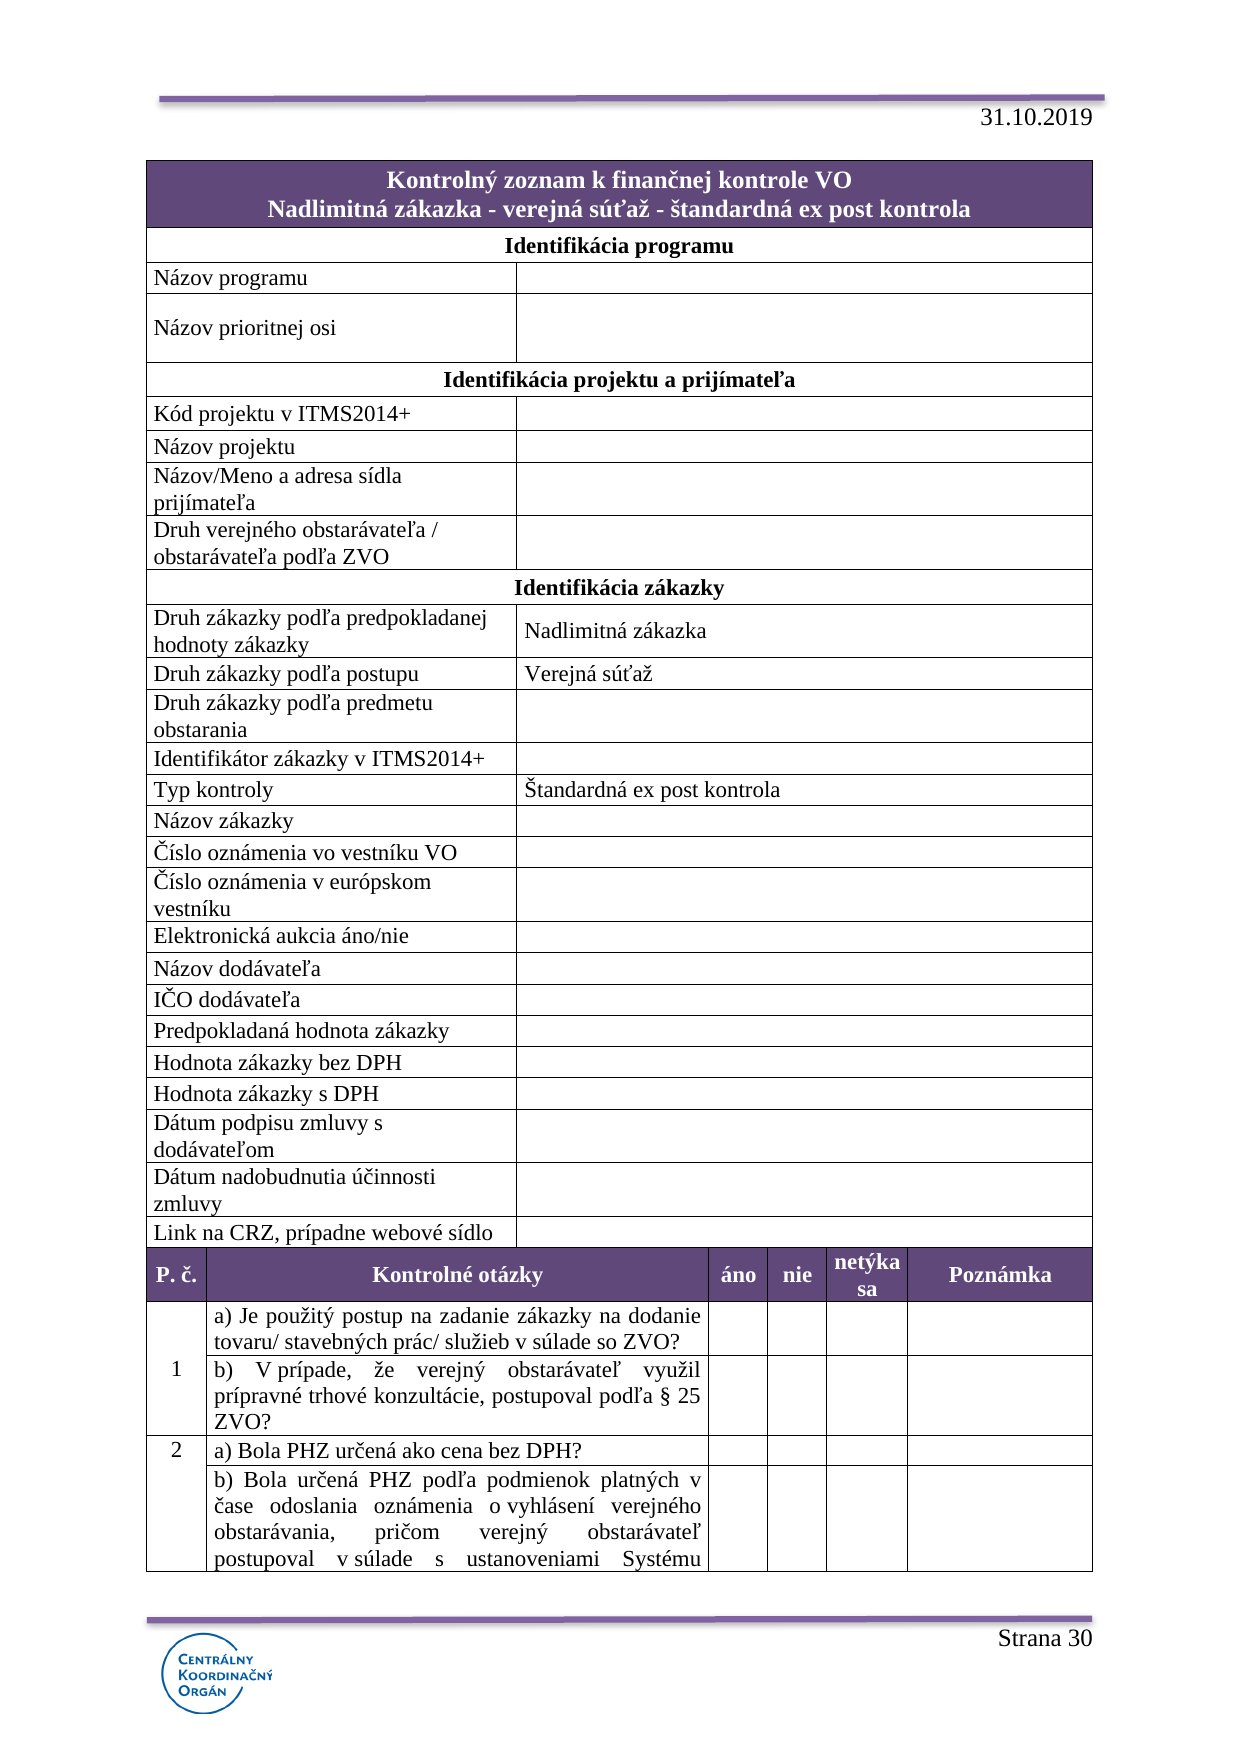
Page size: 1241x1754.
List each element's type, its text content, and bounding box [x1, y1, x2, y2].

table_cell Hodnota zákazky bez DPH [147, 1047, 516, 1077]
table_cell Názov prioritnej osi [147, 294, 516, 362]
table_cell [517, 1163, 1092, 1216]
table_cell Číslo oznámenia v európskom vestníku [147, 868, 516, 921]
table_cell áno [709, 1248, 767, 1301]
table_cell Identifikácia programu [147, 228, 1092, 262]
table_cell [908, 1302, 1092, 1355]
table_cell [517, 868, 1092, 921]
table_cell [517, 953, 1092, 983]
table_cell [517, 397, 1092, 430]
table_cell [827, 1302, 907, 1355]
table_cell [908, 1356, 1092, 1435]
table_cell [517, 743, 1092, 773]
table_cell [517, 985, 1092, 1015]
table_cell Názov programu [147, 263, 516, 293]
table_cell [517, 1078, 1092, 1108]
table_cell b) V prípade, že verejný obstarávateľ využil prípravné trhové konzultácie, postupoval podľa § 25 ZVO? [207, 1356, 708, 1435]
table_cell Verejná súťaž [517, 658, 1092, 688]
table_cell [709, 1356, 767, 1435]
table_cell Druh verejného obstarávateľa / obstarávateľa podľa ZVO [147, 516, 516, 569]
table_cell Názov zákazky [147, 806, 516, 836]
table_cell [517, 1047, 1092, 1077]
table_cell Názov projektu [147, 431, 516, 462]
table_cell [517, 690, 1092, 742]
table_cell [768, 1302, 826, 1355]
table_cell Link na CRZ, prípadne webové sídlo [147, 1217, 516, 1247]
table_cell [768, 1356, 826, 1435]
table_cell [517, 922, 1092, 952]
table_cell [517, 463, 1092, 515]
table_cell Poznámka [908, 1248, 1092, 1301]
table_cell [517, 837, 1092, 867]
table_cell nie [768, 1248, 826, 1301]
table_cell [908, 1466, 1092, 1571]
table_cell 2 [147, 1436, 206, 1571]
table_cell [768, 1436, 826, 1464]
table_cell Elektronická aukcia áno/nie [147, 922, 516, 952]
table_cell [517, 1110, 1092, 1162]
table_cell IČO dodávateľa [147, 985, 516, 1015]
table_cell [517, 1217, 1092, 1247]
table_cell [517, 431, 1092, 462]
table_cell Názov dodávateľa [147, 953, 516, 983]
table_header Kontrolný zoznam k finančnej kontrole VO Nadlimitná zákazka - verejná súťaž - štandardná ex post kontrola [147, 161, 1092, 227]
table_cell Hodnota zákazky s DPH [147, 1078, 516, 1108]
table_cell Dátum nadobudnutia účinnosti zmluvy [147, 1163, 516, 1216]
table_cell a) Je použitý postup na zadanie zákazky na dodanie tovaru/ stavebných prác/ služieb v súlade so ZVO? [207, 1302, 708, 1355]
table_cell [709, 1466, 767, 1571]
table_cell [517, 516, 1092, 569]
table_cell [768, 1466, 826, 1571]
table_cell Druh zákazky podľa predmetu obstarania [147, 690, 516, 742]
table_cell Typ kontroly [147, 775, 516, 805]
table_cell [827, 1466, 907, 1571]
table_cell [207, 1466, 708, 1571]
table_cell [709, 1302, 767, 1355]
table_cell Kontrolné otázky [207, 1248, 708, 1301]
table_cell [517, 1016, 1092, 1046]
table_cell netýka sa [827, 1248, 907, 1301]
picture [159, 1631, 272, 1713]
table_cell [827, 1356, 907, 1435]
table_cell Názov/Meno a adresa sídla prijímateľa [147, 463, 516, 515]
table_cell [709, 1436, 767, 1464]
table_cell 1 [147, 1302, 206, 1435]
table_cell Nadlimitná zákazka [517, 605, 1092, 657]
table_cell [908, 1436, 1092, 1464]
table_cell Identifikácia projektu a prijímateľa [147, 363, 1092, 396]
table_cell P. č. [147, 1248, 206, 1301]
table_cell [827, 1436, 907, 1464]
table_cell Druh zákazky podľa postupu [147, 658, 516, 688]
table_cell Identifikátor zákazky v ITMS2014+ [147, 743, 516, 773]
table_cell Štandardná ex post kontrola [517, 775, 1092, 805]
table_cell Druh zákazky podľa predpokladanej hodnoty zákazky [147, 605, 516, 657]
table_cell Dátum podpisu zmluvy s dodávateľom [147, 1110, 516, 1162]
table_cell Číslo oznámenia vo vestníku VO [147, 837, 516, 867]
table_cell [517, 806, 1092, 836]
table_cell Identifikácia zákazky [147, 570, 1092, 603]
table_cell Predpokladaná hodnota zákazky [147, 1016, 516, 1046]
table_cell Kód projektu v ITMS2014+ [147, 397, 516, 430]
table_cell [517, 263, 1092, 293]
table_cell [517, 294, 1092, 362]
table_cell a) Bola PHZ určená ako cena bez DPH? [207, 1436, 708, 1464]
